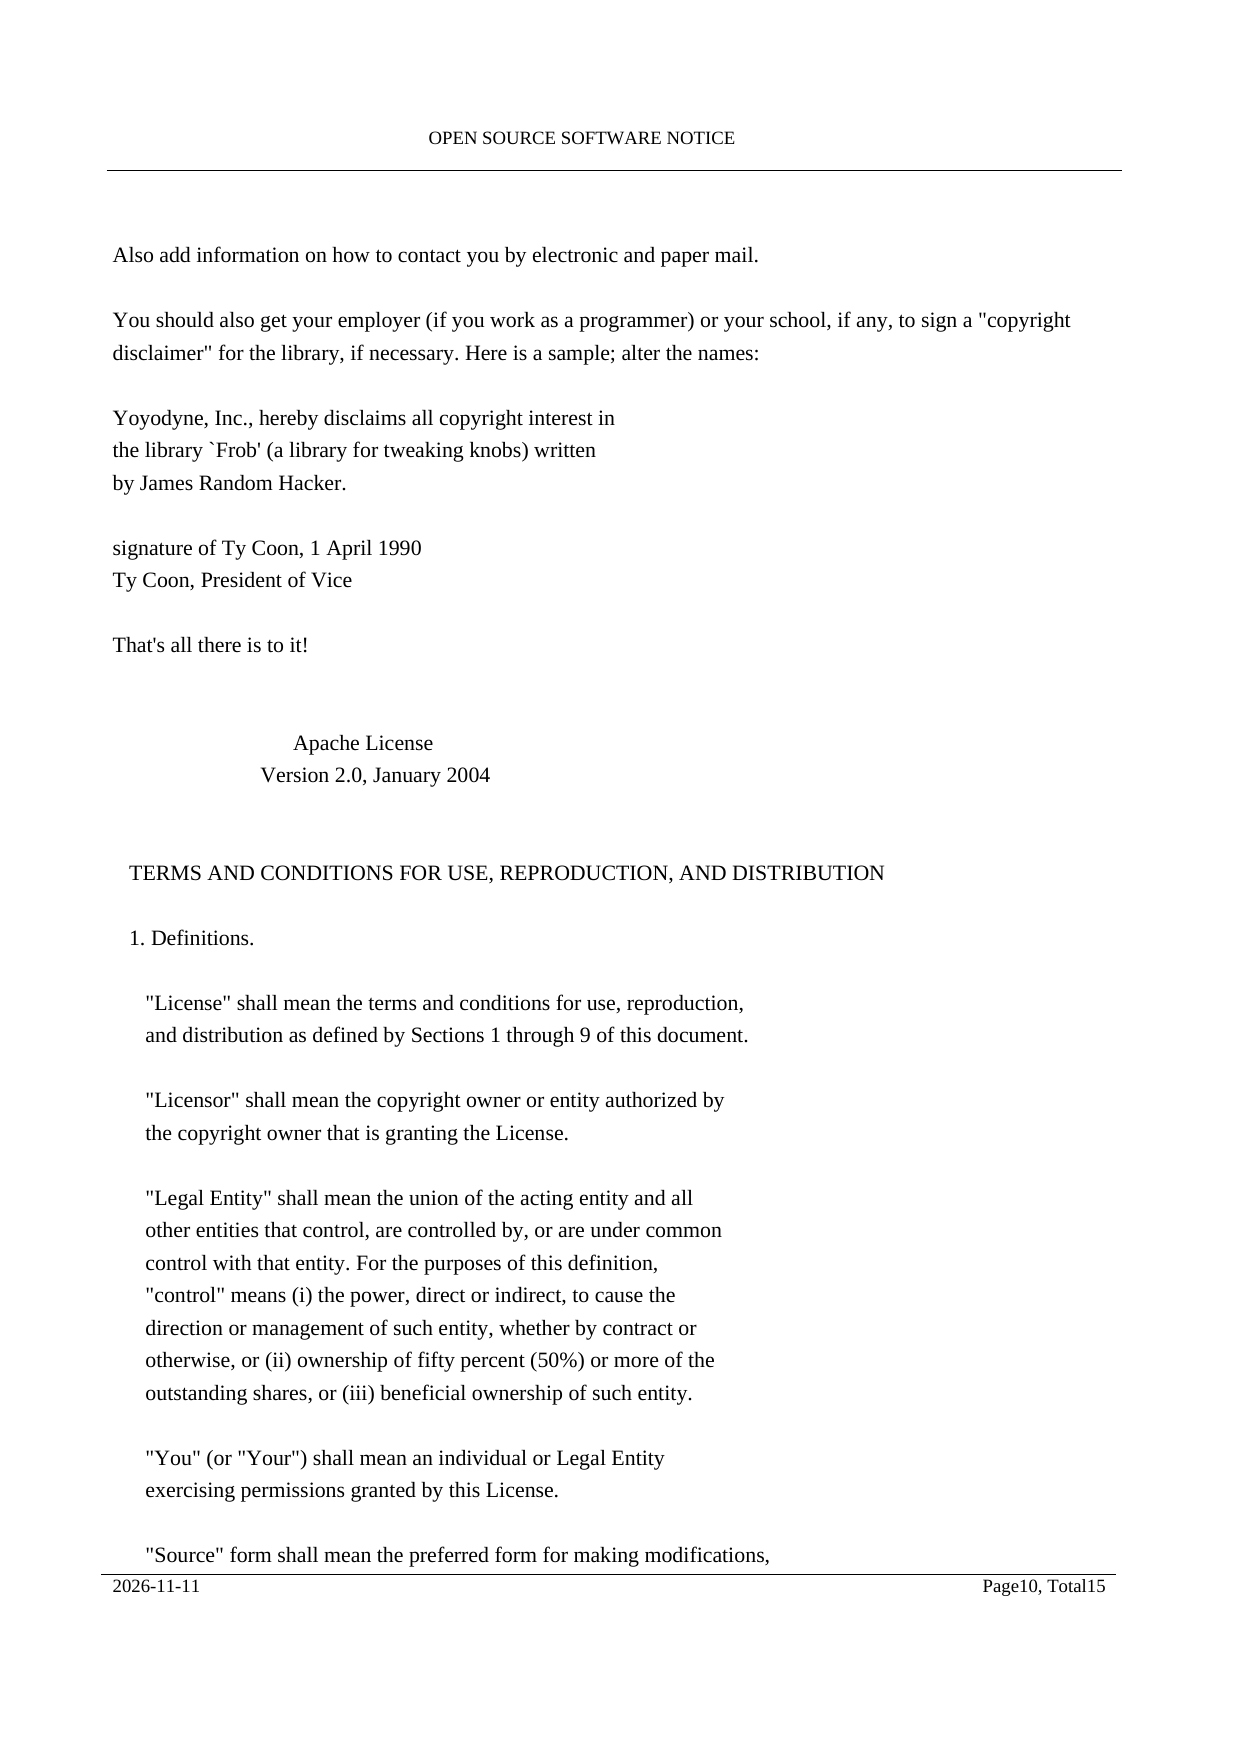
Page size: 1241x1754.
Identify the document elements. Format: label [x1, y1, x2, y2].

text [112, 206, 1128, 1571]
